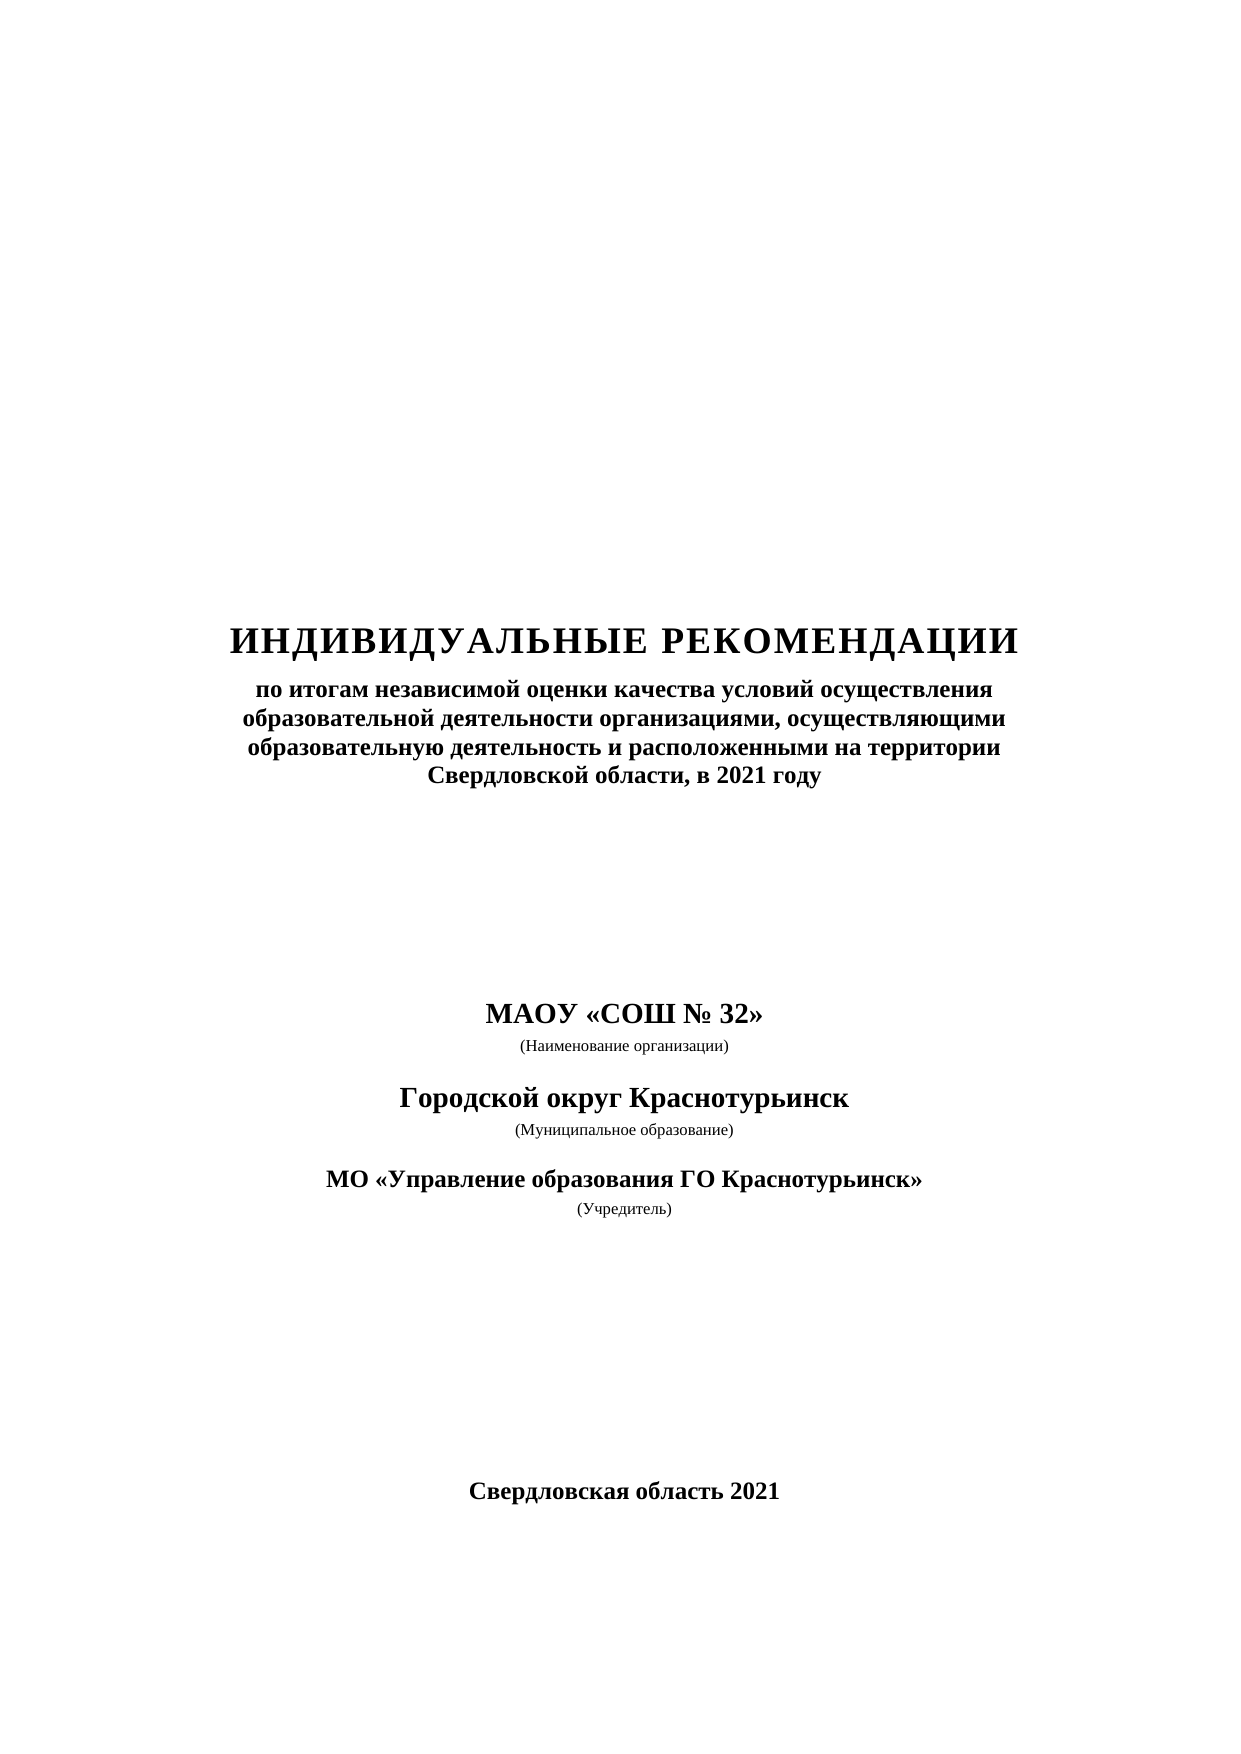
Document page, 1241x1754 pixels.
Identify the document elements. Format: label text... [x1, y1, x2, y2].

text ИНДИВИДУАЛЬНЫЕ РЕКОМЕНДАЦИИ [177, 619, 1071, 662]
text МО «Управление образования ГО Краснотурьинск» [177, 1164, 1071, 1193]
text Городской округ Краснотурьинск [177, 1080, 1071, 1114]
text (Наименование организации) [177, 1036, 1071, 1055]
text по итогам независимой оценки качества условий осуществления образовательной деятельности организациями, осуществляющими образовательную деятельность и расположенными на территории Свердловской области, в 2021 году [177, 674, 1071, 789]
text МАОУ «СОШ № 32» [177, 996, 1071, 1030]
text Свердловская область 2021 [177, 1476, 1071, 1505]
text (Учредитель) [177, 1199, 1071, 1218]
text (Муниципальное образование) [177, 1120, 1071, 1139]
